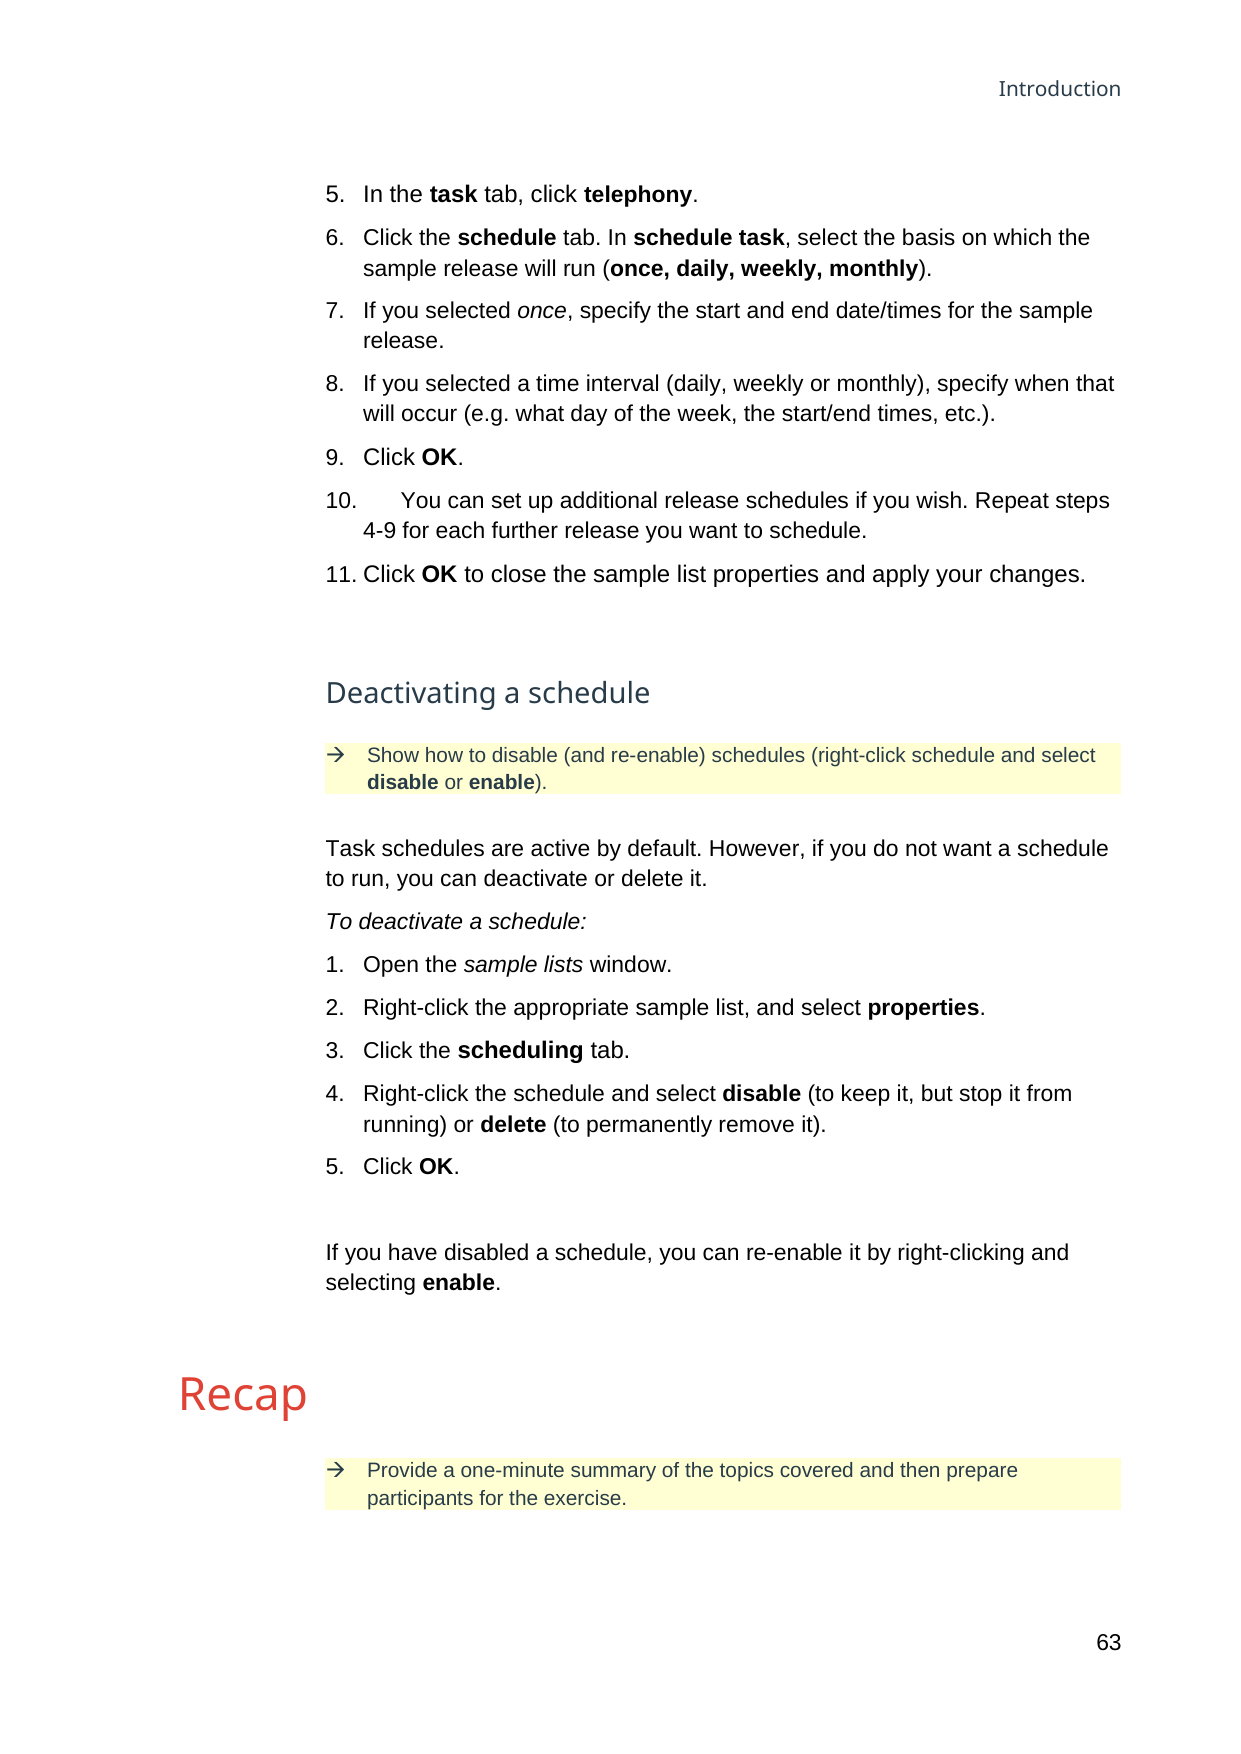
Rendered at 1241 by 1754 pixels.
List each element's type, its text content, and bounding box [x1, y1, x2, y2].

text If you have disabled a schedule, you can re-enable it by right-clicking and selecting enable. [325, 1239, 1121, 1295]
text 4. Right-click the schedule and select disable (to keep it, but stop it from running) or delete (to permanently remove it). [325, 1080, 1121, 1137]
text 9. Click OK. [325, 443, 1121, 471]
text 3. Click the scheduling tab. [325, 1036, 1121, 1064]
text 5. In the task tab, click telephony. [325, 180, 1121, 208]
text Task schedules are active by default. However, if you do not want a schedule to run, you can deactivate or delete it. [325, 835, 1121, 892]
text 5. Click OK. [325, 1153, 1121, 1180]
text 2. Right-click the appropriate sample list, and select properties. [325, 993, 1121, 1020]
text 10. You can set up additional release schedules if you wish. Repeat steps 4-9 for each further release you want to schedule. [325, 487, 1121, 544]
subtitle Deactivating a schedule [325, 672, 1121, 712]
text 1. Open the sample lists window. [325, 951, 1121, 977]
list Show how to disable (and re-enable) schedules (right-click schedule and select disable or enable). [325, 743, 1121, 794]
text 8. If you selected a time interval (daily, weekly or monthly), specify when that will occur (e.g. what day of the week, the start/end times, etc.). [325, 370, 1121, 427]
text 6. Click the schedule tab. In schedule task, select the basis on which the sample release will run (once, daily, weekly, monthly). [325, 224, 1121, 281]
subtitle Recap [178, 1362, 1121, 1424]
list Provide a one-minute summary of the topics covered and then prepare participants for the exercise. [325, 1458, 1121, 1510]
text To deactivate a schedule: [325, 908, 1121, 934]
text 11. Click OK to close the sample list properties and apply your changes. [325, 560, 1121, 588]
text 7. If you selected once, specify the start and end date/times for the sample release. [325, 297, 1121, 354]
